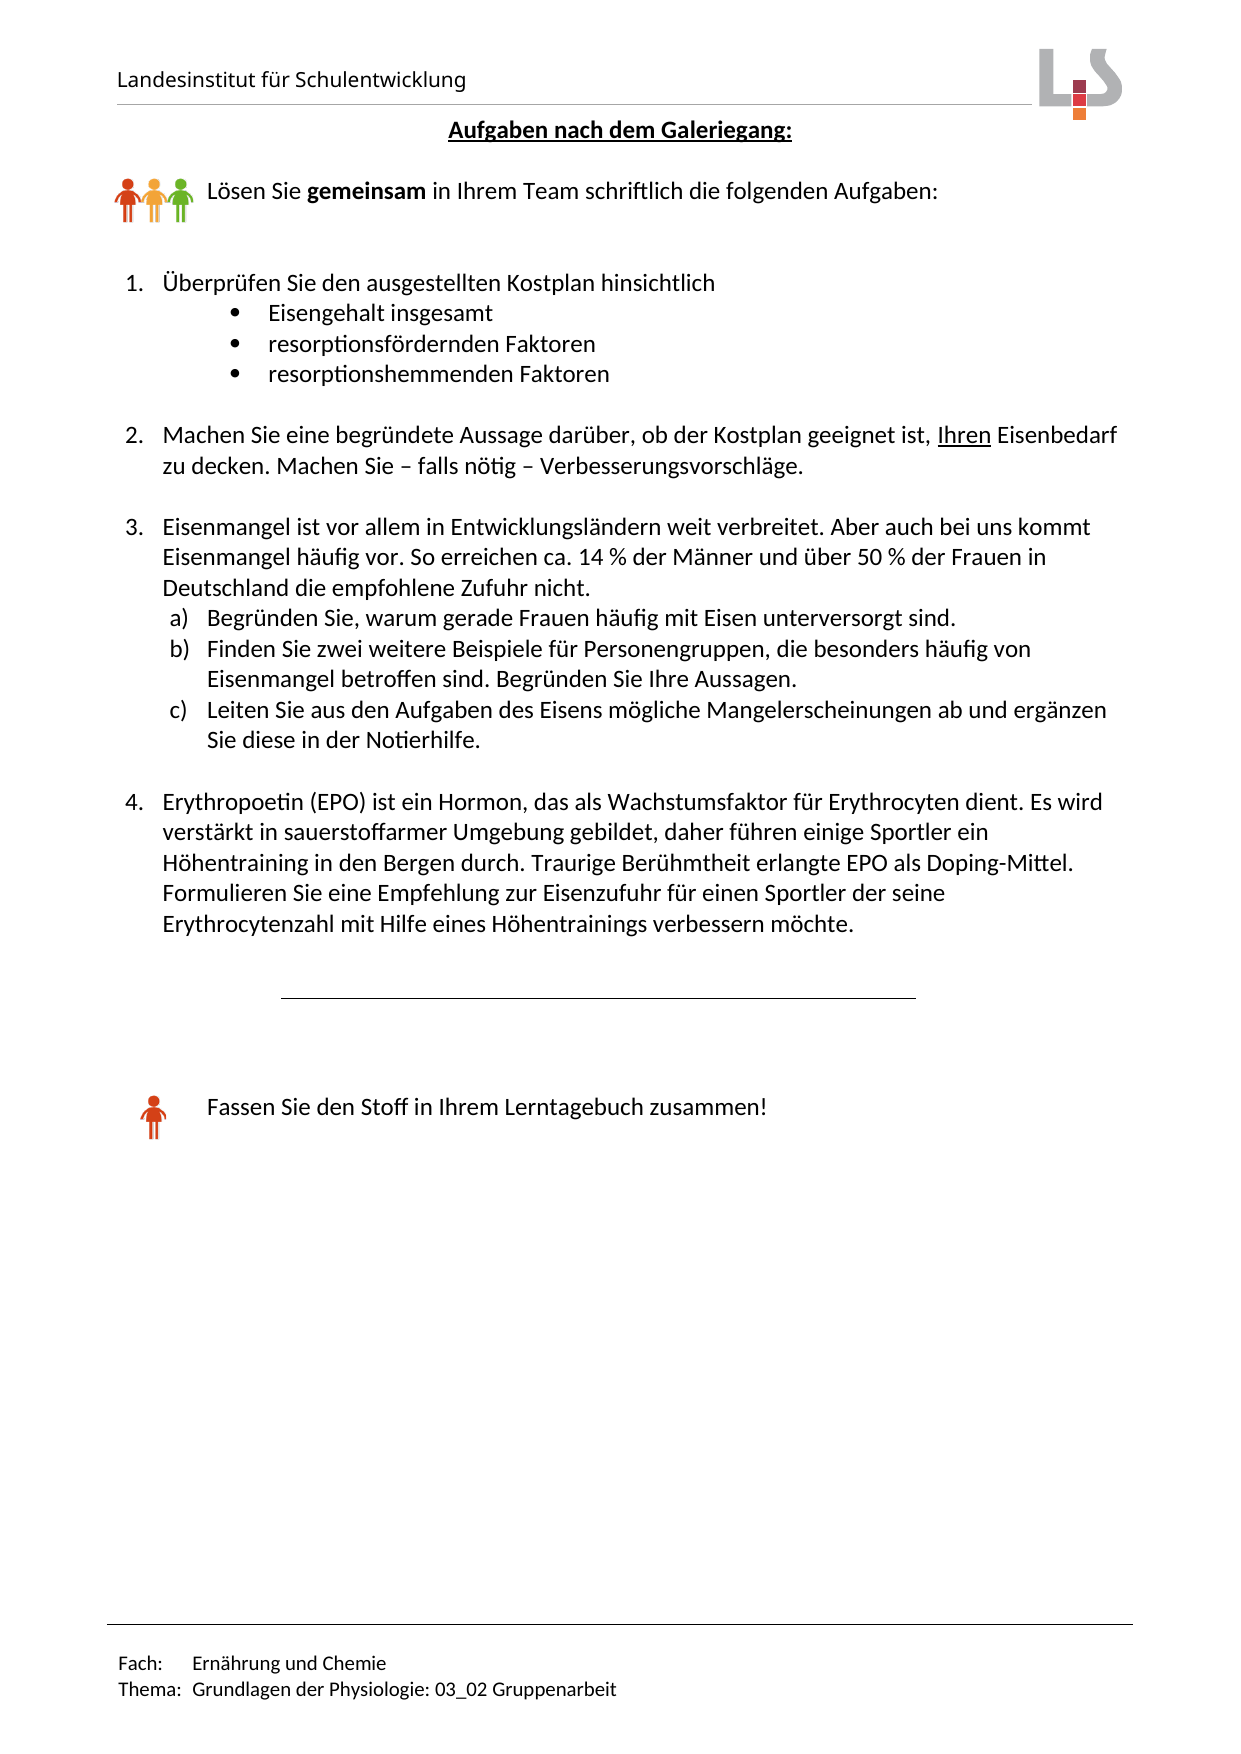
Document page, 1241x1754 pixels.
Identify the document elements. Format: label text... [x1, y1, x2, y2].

list Machen Sie eine begründete Aussage darüber, ob der Kostplan geeignet ist, Ihren Eisenbedarf zu decken. Machen Sie – falls nötig – Verbesserungsvorschläge. [125, 419, 1122, 480]
list Aufgaben nach dem Galeriegang: [118, 114, 1122, 145]
list Erythropoetin (EPO) ist ein Hormon, das als Wachstumsfaktor für Erythrocyten dient. Es wird verstärkt in sauerstoffarmer Umgebung gebildet, daher führen einige Sportler ein Höhentraining in den Bergen durch. Traurige Berühmtheit erlangte EPO als Doping-Mittel. [125, 786, 1122, 877]
list Überprüfen Sie den ausgestellten Kostplan hinsichtlich [125, 267, 1122, 297]
text Lösen Sie gemeinsam in Ihrem Team schriftlich die folgenden Aufgaben: [207, 175, 1122, 206]
list Eisenmangel ist vor allem in Entwicklungsländern weit verbreitet. Aber auch bei uns kommt Eisenmangel häufig vor. So erreichen ca. 14 % der Männer und über 50 % der Frauen in Deutschland die empfohlene Zufuhr nicht. [125, 511, 1122, 602]
text Fassen Sie den Stoff in Ihrem Lerntagebuch zusammen! [207, 1091, 1122, 1121]
list Leiten Sie aus den Aufgaben des Eisens mögliche Mangelerscheinungen ab und ergänzen Sie diese in der Notierhilfe. [169, 694, 1122, 755]
picture [114, 173, 194, 224]
text Formulieren Sie eine Empfehlung zur Eisenzufuhr für einen Sportler der seine Erythrocytenzahl mit Hilfe eines Höhentrainings verbessern möchte. [162, 877, 1122, 938]
list Begründen Sie, warum gerade Frauen häufig mit Eisen unterversorgt sind. [169, 602, 1122, 633]
list resorptionshemmenden Faktoren [231, 358, 1122, 389]
list Eisengehalt insgesamt [231, 297, 1122, 328]
list Finden Sie zwei weitere Beispiele für Personengruppen, die besonders häufig von Eisenmangel betroffen sind. Begründen Sie Ihre Aussagen. [169, 633, 1122, 694]
picture [140, 1091, 167, 1144]
list resorptionsfördernden Faktoren [231, 328, 1122, 358]
